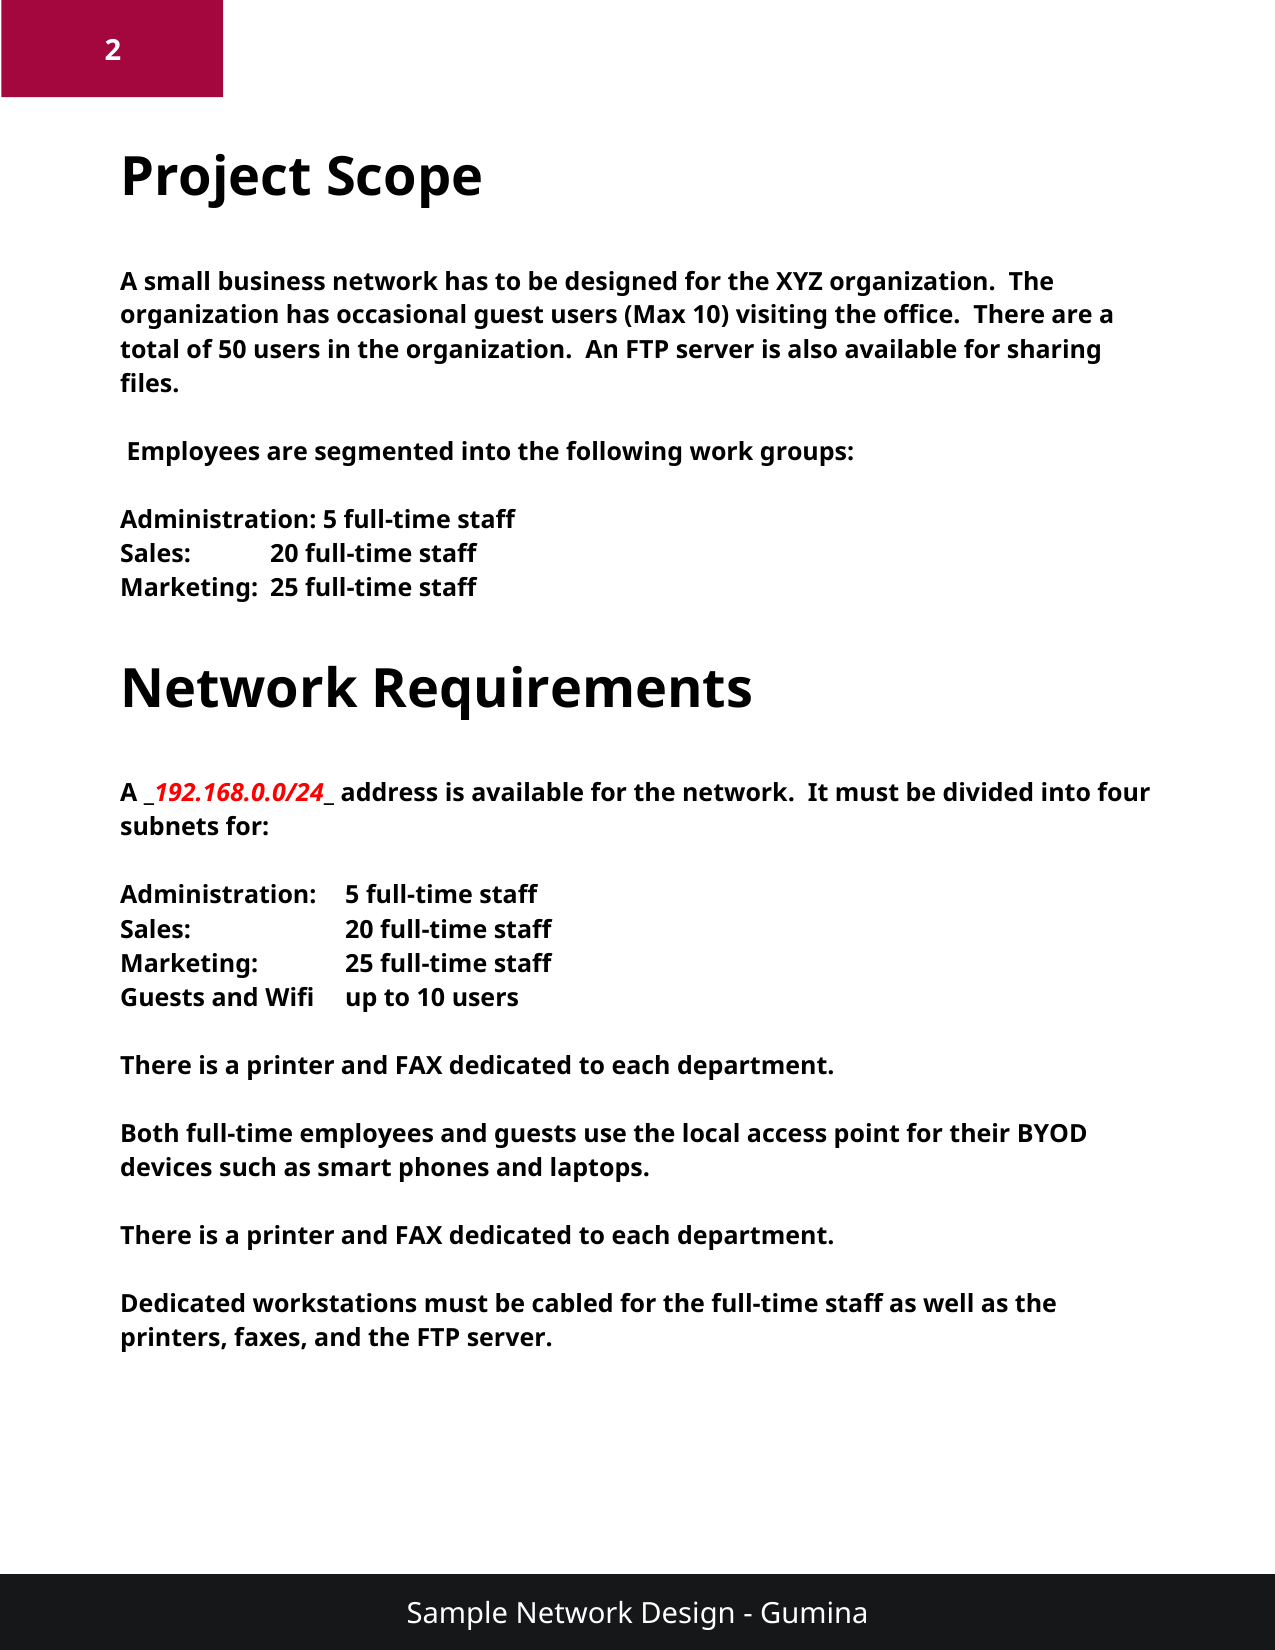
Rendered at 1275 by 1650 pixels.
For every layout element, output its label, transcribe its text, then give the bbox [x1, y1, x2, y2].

subtitle Dedicated workstations must be cabled for the full-time staff as well as the printers, faxes, and the FTP server. [120, 1286, 1155, 1354]
subtitle A small business network has to be designed for the XYZ organization. The organization has occasional guest users (Max 10) visiting the office. There are a total of 50 users in the organization. An FTP server is also available for sharing files. [120, 263, 1155, 399]
subtitle Marketing: 25 full-time staff Guests and Wifi up to 10 users [120, 945, 1155, 1013]
subtitle Both full-time employees and guests use the local access point for their BYOD devices such as smart phones and laptops. [120, 1116, 1155, 1184]
subtitle Administration: 5 full-time staff Sales: 20 full-time staff [120, 877, 1155, 945]
subtitle Employees are segmented into the following work groups: [120, 433, 1155, 467]
subtitle A _192.168.0.0/24_ address is available for the network. It must be divided into four subnets for: [120, 775, 1155, 843]
subtitle Network Requirements [120, 649, 1155, 723]
subtitle There is a printer and FAX dedicated to each department. [120, 1218, 1155, 1252]
subtitle There is a printer and FAX dedicated to each department. [120, 1047, 1155, 1082]
subtitle Project Scope [120, 137, 1155, 211]
subtitle Administration: 5 full-time staff Sales: 20 full-time staff Marketing: 25 full-time staff [120, 502, 1155, 604]
